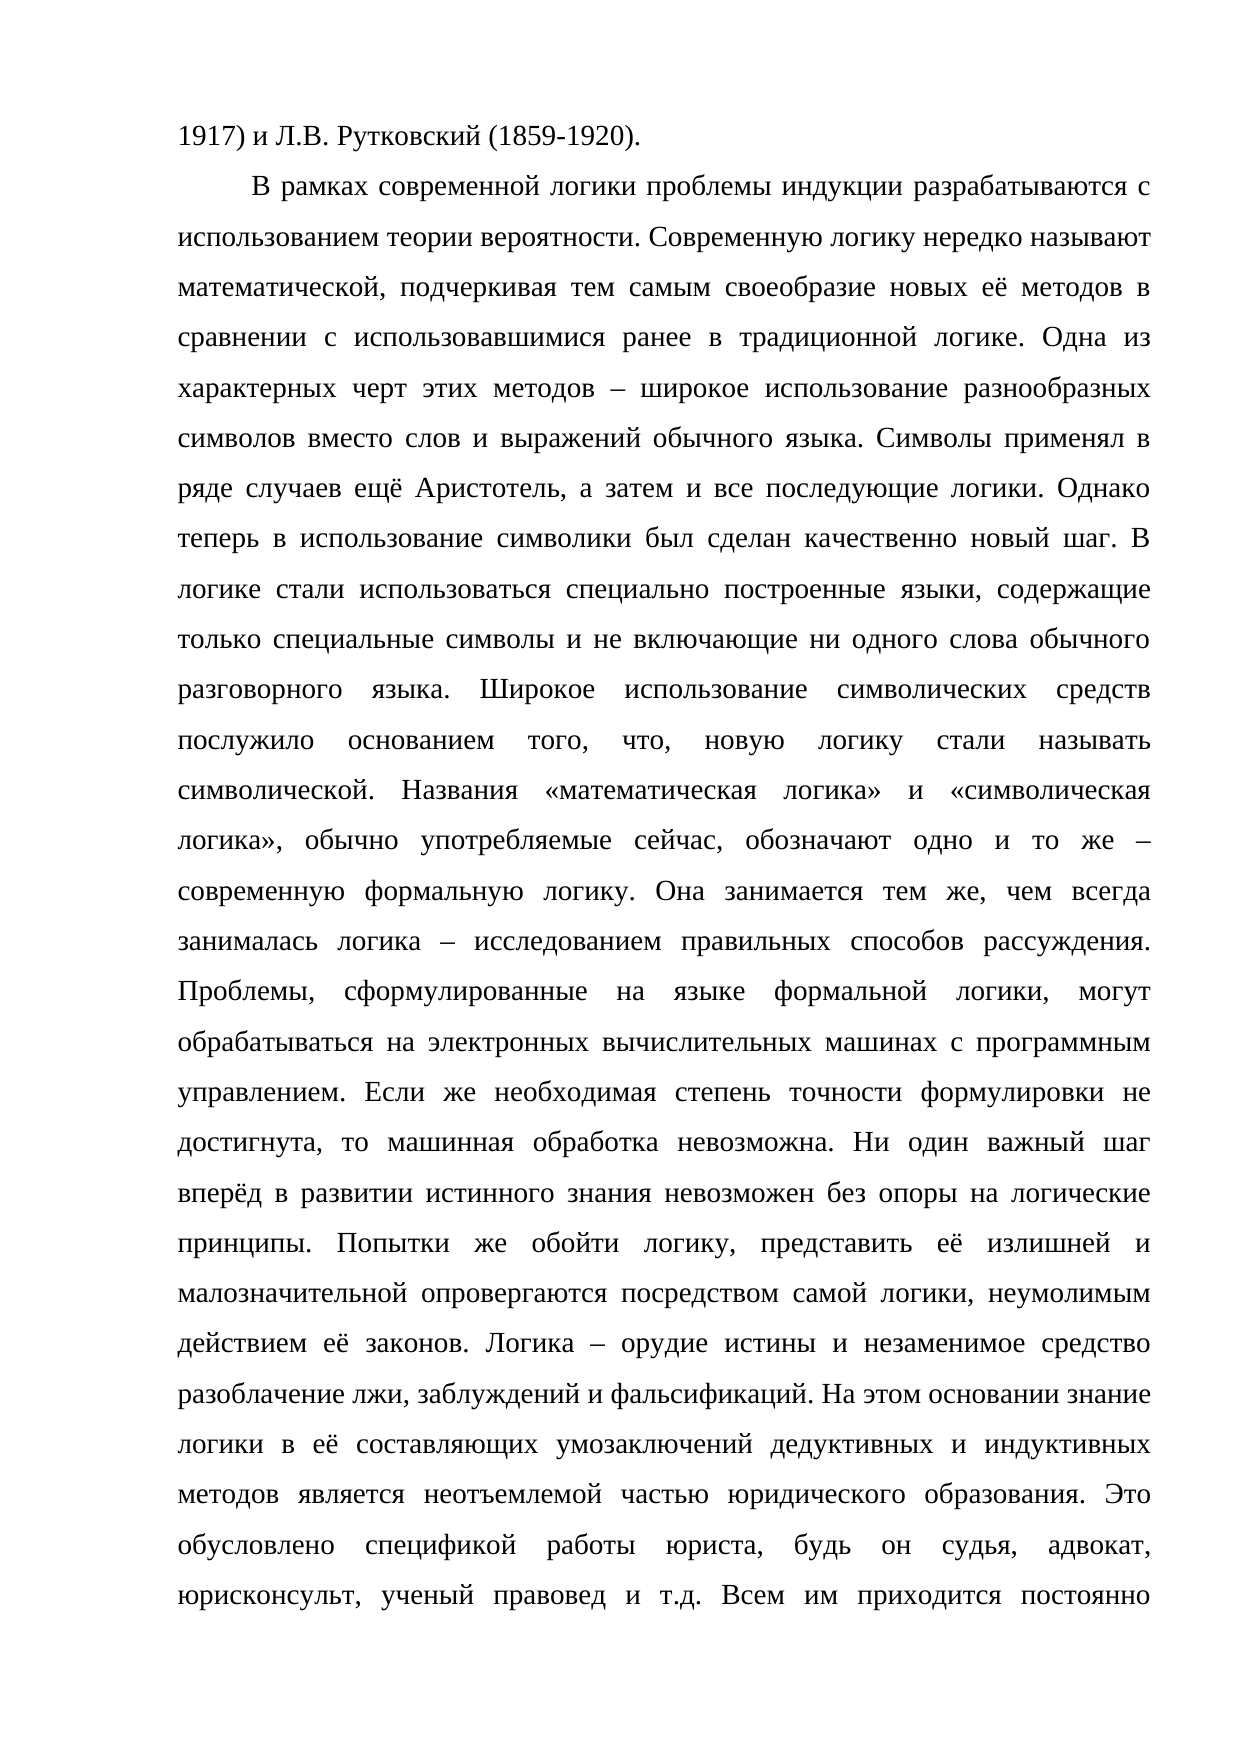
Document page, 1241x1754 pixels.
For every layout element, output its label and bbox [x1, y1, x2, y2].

text [177, 168, 1152, 1611]
text [177, 118, 1152, 152]
